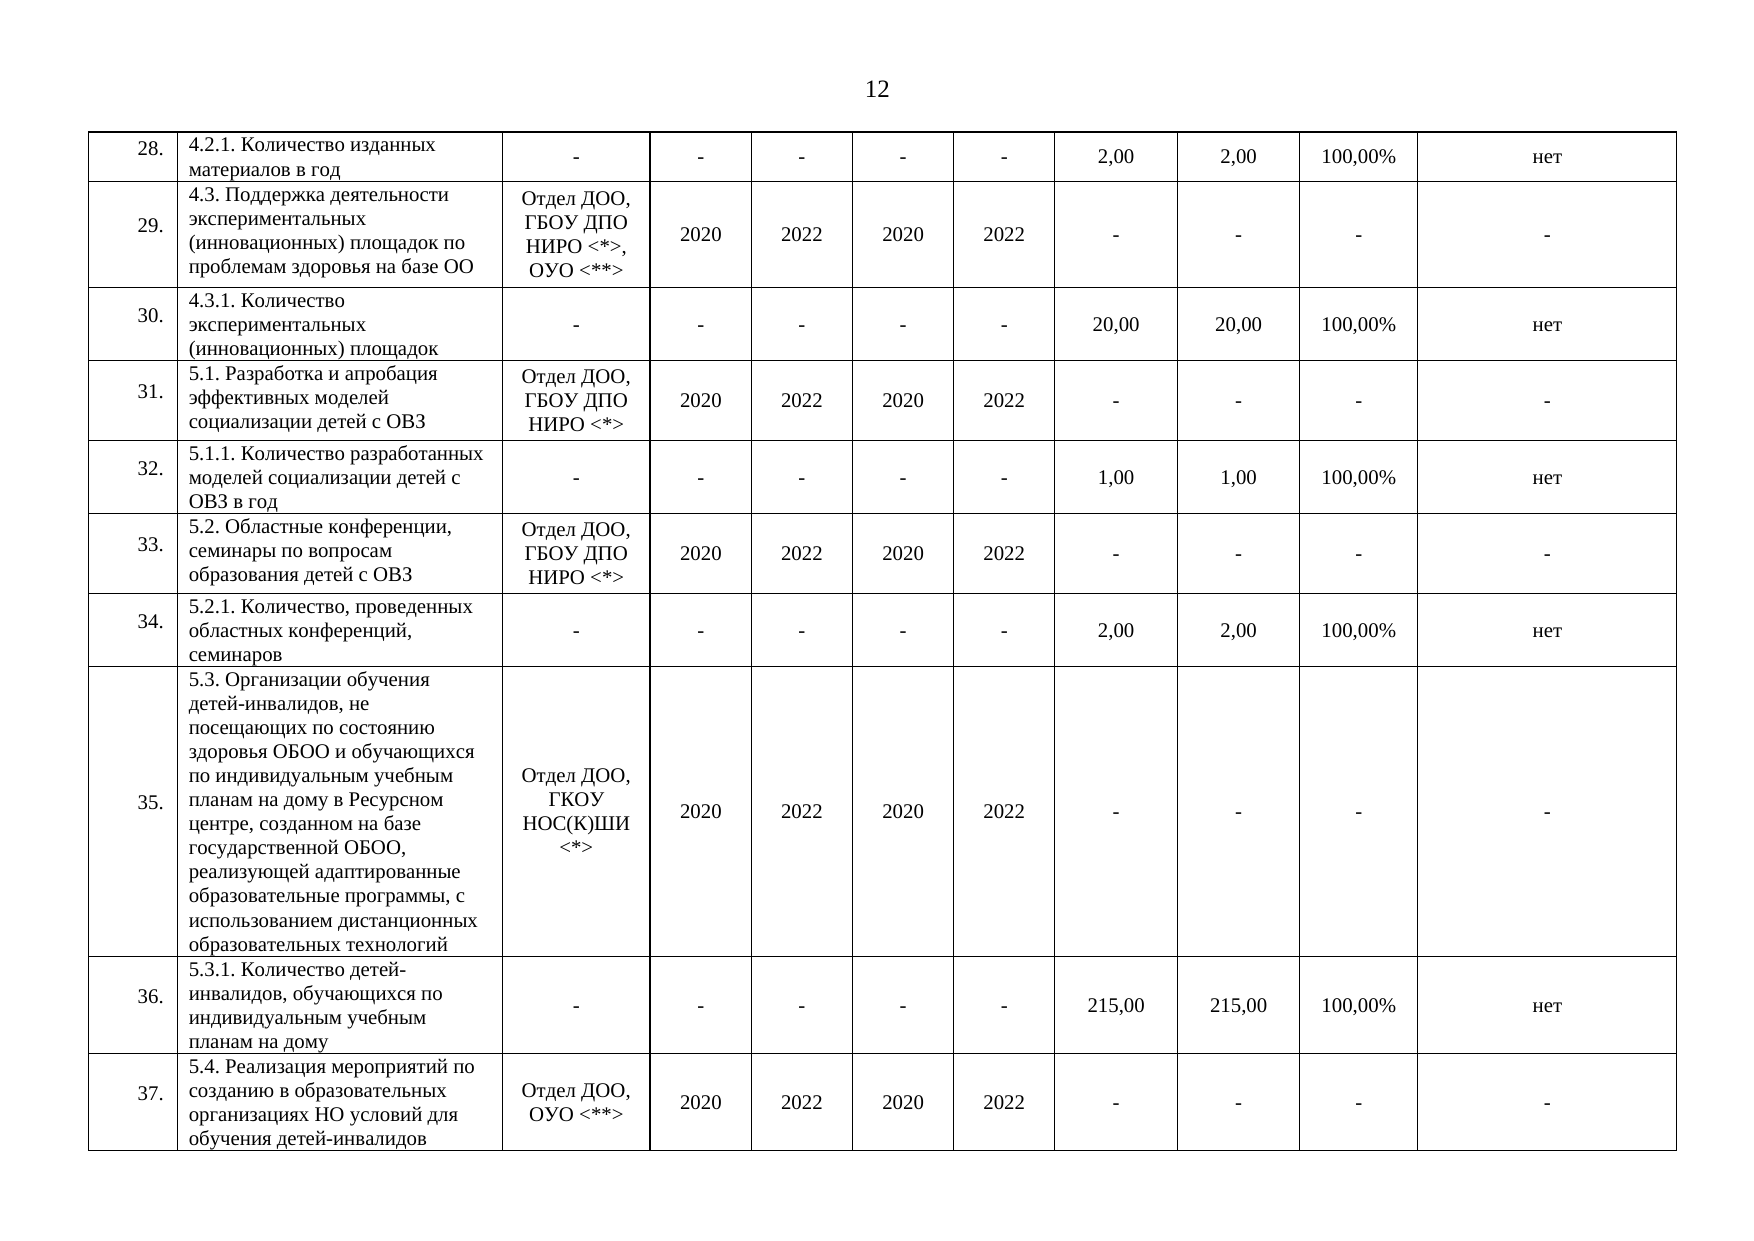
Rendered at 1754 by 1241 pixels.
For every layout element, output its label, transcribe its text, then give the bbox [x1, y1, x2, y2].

table_cell - [1300, 1054, 1417, 1150]
table_cell - [651, 594, 751, 666]
table_cell 4.3. Поддержка деятельности экспериментальных (инновационных) площадок по проблемам здоровья на базе ОО [178, 182, 502, 287]
table_cell - [752, 441, 852, 513]
table_cell - [1055, 361, 1177, 440]
table_cell - [1418, 667, 1676, 956]
table_cell нет [1418, 441, 1676, 513]
table_cell 2022 [752, 667, 852, 956]
table_cell 100,00% [1300, 594, 1417, 666]
table_cell - [1055, 1054, 1177, 1150]
table_cell - [954, 594, 1054, 666]
table_cell - [752, 594, 852, 666]
table_cell 2020 [853, 182, 953, 287]
table_cell - [1300, 361, 1417, 440]
table_cell 215,00 [1178, 957, 1299, 1053]
table_cell [89, 514, 177, 593]
table_cell - [1178, 514, 1299, 593]
table_cell 2,00 [1178, 133, 1299, 181]
table_cell 2020 [651, 514, 751, 593]
table_cell 100,00% [1300, 133, 1417, 181]
table_cell 2022 [954, 667, 1054, 956]
table_cell 20,00 [1178, 288, 1299, 360]
table_cell 100,00% [1300, 957, 1417, 1053]
table_cell - [1178, 1054, 1299, 1150]
table_cell - [1178, 667, 1299, 956]
table_cell [89, 1054, 177, 1150]
table_cell Отдел ДОО, ГБОУ ДПО НИРО <*>, ОУО <**> [503, 182, 649, 287]
table_cell - [503, 288, 649, 360]
table_cell - [752, 288, 852, 360]
table_cell - [1178, 361, 1299, 440]
table_cell 2020 [853, 514, 953, 593]
table_cell 100,00% [1300, 441, 1417, 513]
table_cell 2022 [752, 361, 852, 440]
table_cell - [853, 133, 953, 181]
table_cell 2020 [651, 1054, 751, 1150]
table_cell [89, 441, 177, 513]
table_cell 2020 [651, 361, 751, 440]
table_cell - [853, 441, 953, 513]
table_cell - [651, 957, 751, 1053]
table_cell 2,00 [1055, 594, 1177, 666]
table_cell 2020 [853, 1054, 953, 1150]
table_cell - [853, 288, 953, 360]
table_cell 2,00 [1055, 133, 1177, 181]
table_cell - [853, 594, 953, 666]
table_cell 2022 [954, 361, 1054, 440]
table_cell 5.3.1. Количество детей-инвалидов, обучающихся по индивидуальным учебным планам на дому [178, 957, 502, 1053]
table_cell 2020 [651, 182, 751, 287]
table_cell [89, 182, 177, 287]
table_cell нет [1418, 594, 1676, 666]
table_cell - [503, 957, 649, 1053]
table_cell - [954, 957, 1054, 1053]
table_cell [89, 594, 177, 666]
table_cell - [954, 441, 1054, 513]
table_cell 215,00 [1055, 957, 1177, 1053]
table_cell [89, 361, 177, 440]
table_cell Отдел ДОО, ГБОУ ДПО НИРО <*> [503, 514, 649, 593]
table_cell - [503, 441, 649, 513]
table_cell 2022 [954, 514, 1054, 593]
table_cell 2022 [954, 182, 1054, 287]
table_cell 2022 [752, 1054, 852, 1150]
table_cell 2022 [954, 1054, 1054, 1150]
table_cell - [1300, 182, 1417, 287]
table_cell - [954, 288, 1054, 360]
table_cell 2020 [853, 361, 953, 440]
table_cell - [1300, 667, 1417, 956]
table_cell 5.1.1. Количество разработанных моделей социализации детей с ОВЗ в год [178, 441, 502, 513]
table_cell 5.3. Организации обучения детей-инвалидов, не посещающих по состоянию здоровья ОБОО и обучающихся по индивидуальным учебным планам на дому в Ресурсном центре, созданном на базе государственной ОБОО, реализующей адаптированные образовательные программы, с использованием дистанционных образовательных технологий [178, 667, 502, 956]
table_cell нет [1418, 288, 1676, 360]
table_cell - [651, 441, 751, 513]
table_cell [89, 957, 177, 1053]
table_cell [89, 133, 177, 181]
table_cell 2020 [853, 667, 953, 956]
table_cell - [954, 133, 1054, 181]
table_cell - [1055, 514, 1177, 593]
table_cell 4.3.1. Количество экспериментальных (инновационных) площадок [178, 288, 502, 360]
table_cell - [1055, 667, 1177, 956]
table_cell - [503, 133, 649, 181]
table_cell 4.2.1. Количество изданных материалов в год [178, 133, 502, 181]
table_cell 2,00 [1178, 594, 1299, 666]
table_cell - [1178, 182, 1299, 287]
table_cell - [1055, 182, 1177, 287]
table_cell Отдел ДОО, ГКОУ НОС(К)ШИ <*> [503, 667, 649, 956]
table_cell 5.1. Разработка и апробация эффективных моделей социализации детей с ОВЗ [178, 361, 502, 440]
table_cell 5.2. Областные конференции, семинары по вопросам образования детей с ОВЗ [178, 514, 502, 593]
table_cell - [1418, 361, 1676, 440]
table_cell - [1418, 514, 1676, 593]
table_cell 1,00 [1055, 441, 1177, 513]
table_cell - [752, 133, 852, 181]
table_cell - [1418, 1054, 1676, 1150]
table_cell нет [1418, 133, 1676, 181]
table_cell 100,00% [1300, 288, 1417, 360]
table_cell 20,00 [1055, 288, 1177, 360]
table_cell 2020 [651, 667, 751, 956]
table_cell - [853, 957, 953, 1053]
table_cell [89, 667, 177, 956]
table_cell - [651, 133, 751, 181]
table_cell Отдел ДОО, ОУО <**> [503, 1054, 649, 1150]
table_cell 2022 [752, 182, 852, 287]
table_cell нет [1418, 957, 1676, 1053]
table_cell 2022 [752, 514, 852, 593]
table_cell 5.2.1. Количество, проведенных областных конференций, семинаров [178, 594, 502, 666]
table_cell - [651, 288, 751, 360]
table_cell - [1300, 514, 1417, 593]
table_cell 5.4. Реализация мероприятий по созданию в образовательных организациях НО условий для обучения детей-инвалидов [178, 1054, 502, 1150]
table_cell Отдел ДОО, ГБОУ ДПО НИРО <*> [503, 361, 649, 440]
table_cell - [1418, 182, 1676, 287]
table_cell - [752, 957, 852, 1053]
table_cell [89, 288, 177, 360]
table_cell - [503, 594, 649, 666]
table_cell 1,00 [1178, 441, 1299, 513]
